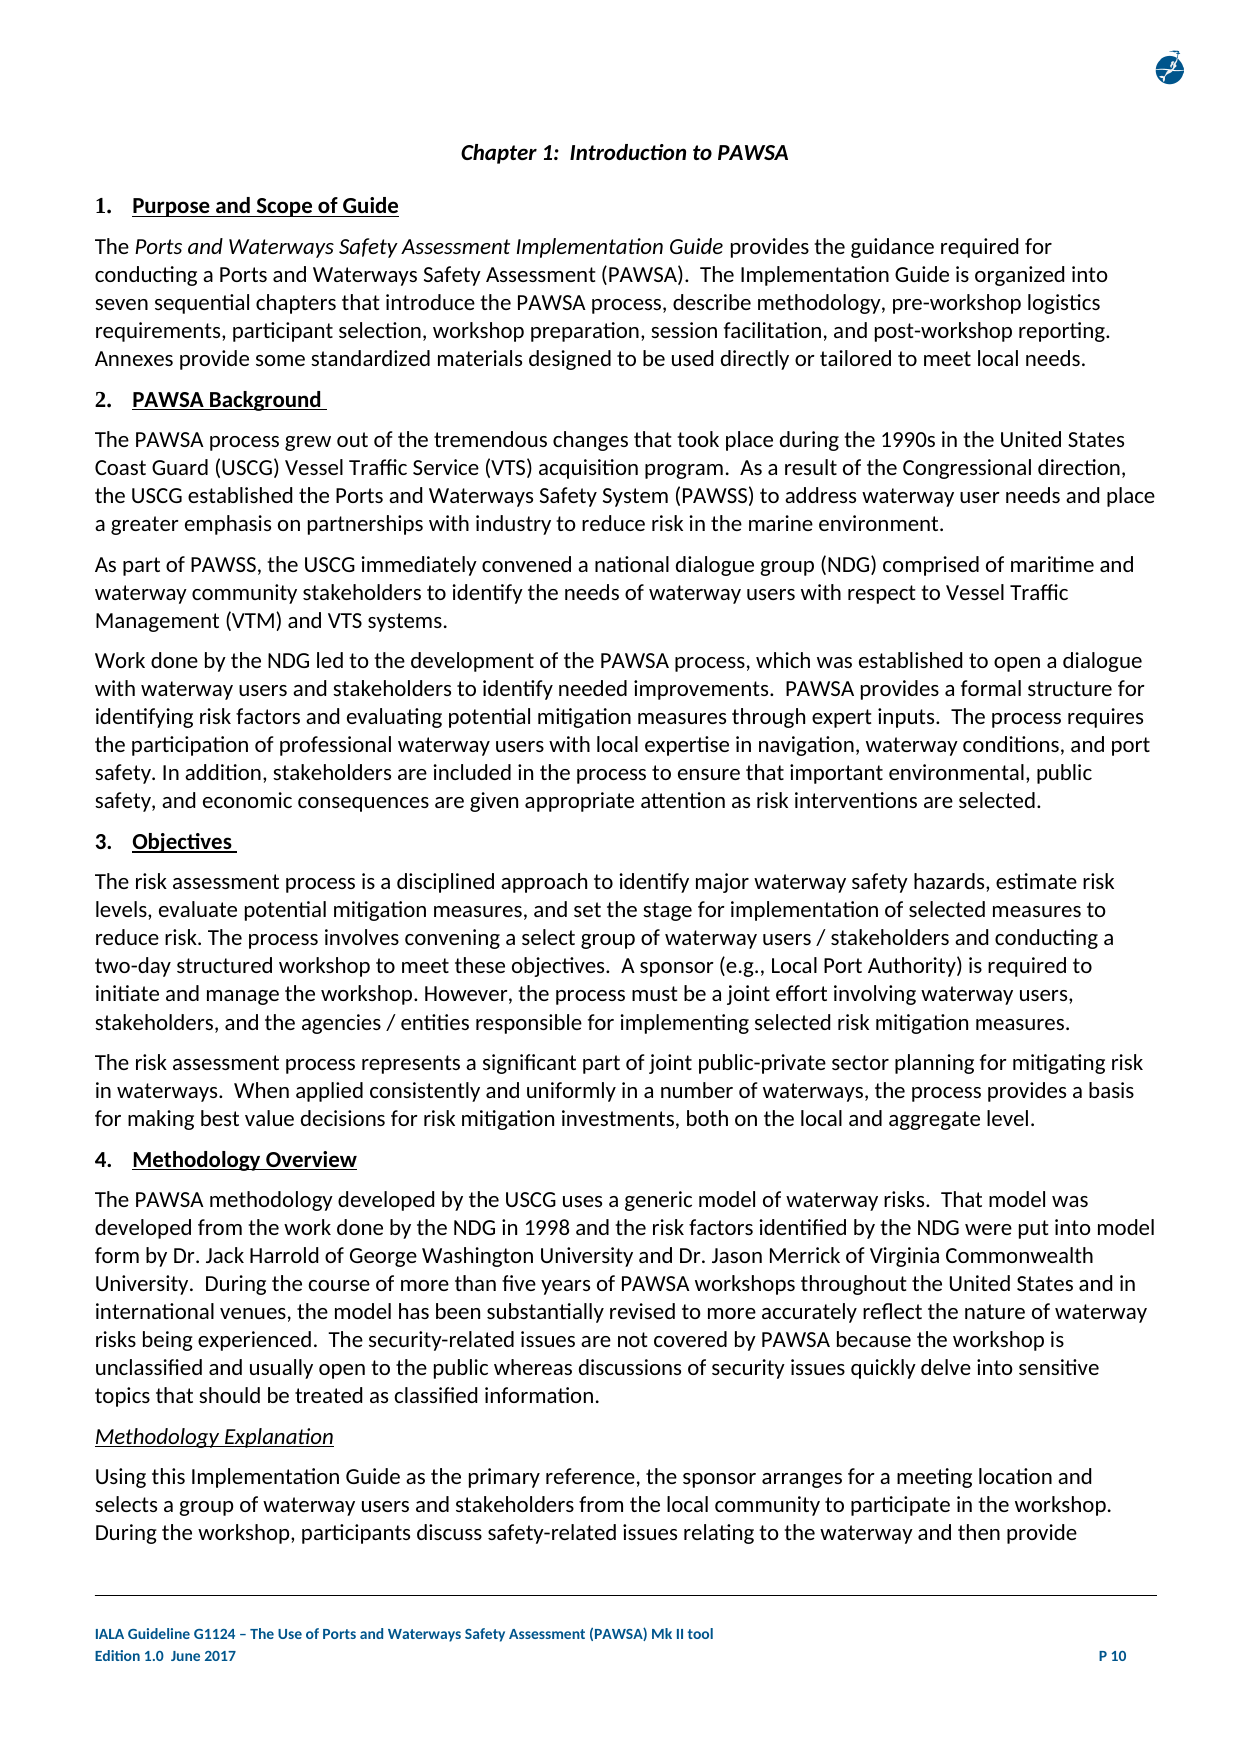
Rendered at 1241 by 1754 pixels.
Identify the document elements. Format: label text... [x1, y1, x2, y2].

text The Ports and Waterways Safety Assessment Implementation Guide provides the guidance required for conducting a Ports and Waterways Safety Assessment (PAWSA). The Implementation Guide is organized into seven sequential chapters that introduce the PAWSA process, describe methodology, pre-workshop logistics requirements, participant selection, workshop preparation, session facilitation, and post-workshop reporting. Annexes provide some standardized materials designed to be used directly or tailored to meet local needs. [94, 232, 1157, 372]
text The PAWSA methodology developed by the USCG uses a generic model of waterway risks. That model was developed from the work done by the NDG in 1998 and the risk factors identified by the NDG were put into model form by Dr. Jack Harrold of George Washington University and Dr. Jason Merrick of Virginia Commonwealth University. During the course of more than five years of PAWSA workshops throughout the United States and in international venues, the model has been substantially revised to more accurately reflect the nature of waterway risks being experienced. The security-related issues are not covered by PAWSA because the workshop is unclassified and usually open to the public whereas discussions of security issues quickly delve into sensitive topics that should be treated as classified information. [94, 1185, 1157, 1409]
text The risk assessment process represents a significant part of joint public-private sector planning for mitigating risk in waterways. When applied consistently and uniformly in a number of waterways, the process provides a basis for making best value decisions for risk mitigation investments, both on the local and aggregate level. [94, 1048, 1157, 1132]
title Chapter 1: Introduction to PAWSA [94, 138, 1157, 167]
text The PAWSA process grew out of the tremendous changes that took place during the 1990s in the United States Coast Guard (USCG) Vessel Traffic Service (VTS) acquisition program. As a result of the Congressional direction, the USCG established the Ports and Waterways Safety System (PAWSS) to address waterway user needs and place a greater emphasis on partnerships with industry to reduce risk in the marine environment. [94, 425, 1157, 537]
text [94, 1462, 1157, 1546]
picture [1124, 0, 1241, 119]
list Purpose and Scope of Guide [94, 192, 1157, 219]
text The risk assessment process is a disciplined approach to identify major waterway safety hazards, estimate risk levels, evaluate potential mitigation measures, and set the stage for implementation of selected measures to reduce risk. The process involves convening a select group of waterway users / stakeholders and conducting a two-day structured workshop to meet these objectives. A sponsor (e.g., Local Port Authority) is required to initiate and manage the workshop. However, the process must be a joint effort involving waterway users, stakeholders, and the agencies / entities responsible for implementing selected risk mitigation measures. [94, 867, 1157, 1036]
text 4. Methodology Overview [94, 1145, 1157, 1173]
text Work done by the NDG led to the development of the PAWSA process, which was established to open a dialogue with waterway users and stakeholders to identify needed improvements. PAWSA provides a formal structure for identifying risk factors and evaluating potential mitigation measures through expert inputs. The process requires the participation of professional waterway users with local expertise in navigation, waterway conditions, and port safety. In addition, stakeholders are included in the process to ensure that important environmental, public safety, and economic consequences are given appropriate attention as risk interventions are selected. [94, 646, 1157, 814]
text 3. Objectives [94, 827, 1157, 855]
list PAWSA Background [94, 385, 1157, 413]
text Methodology Explanation [94, 1422, 1157, 1450]
text As part of PAWSS, the USCG immediately convened a national dialogue group (NDG) comprised of maritime and waterway community stakeholders to identify the needs of waterway users with respect to Vessel Traffic Management (VTM) and VTS systems. [94, 550, 1157, 634]
